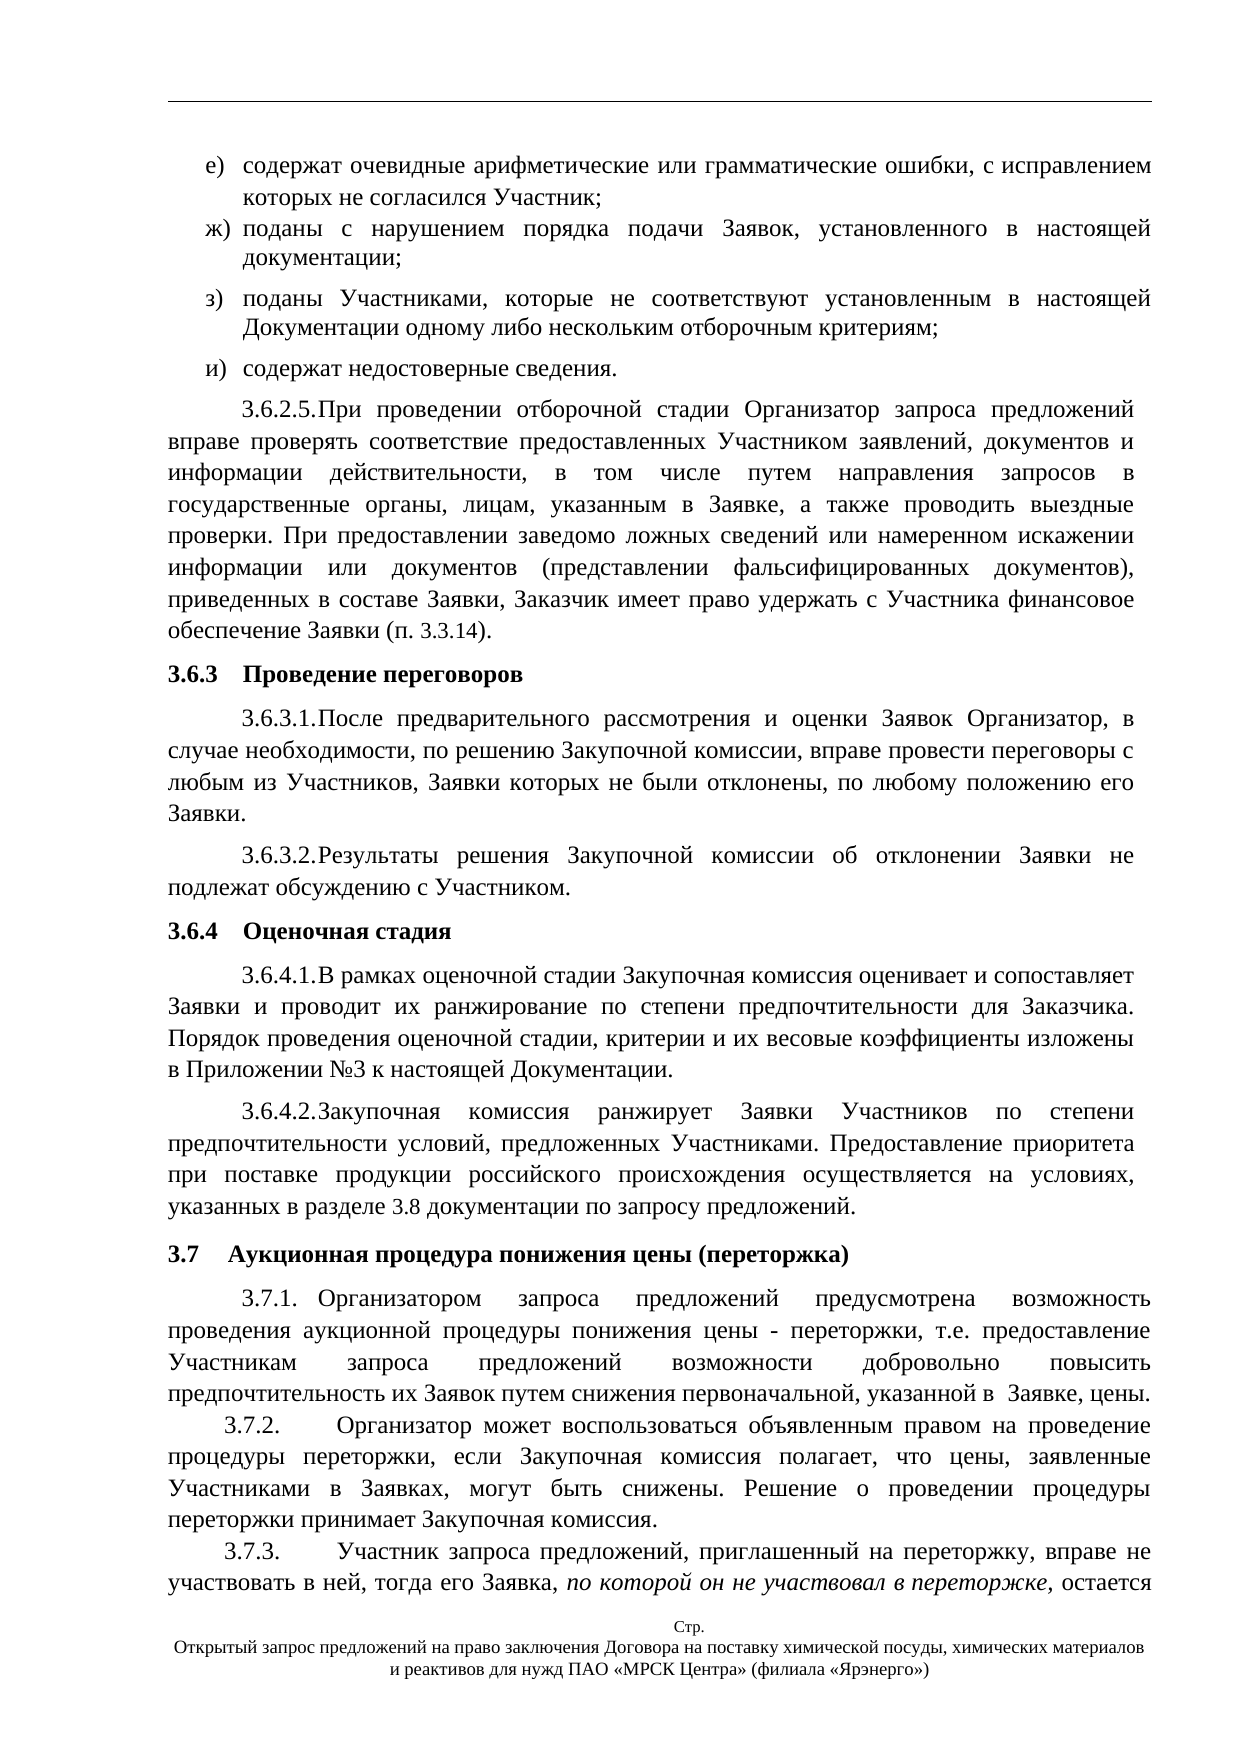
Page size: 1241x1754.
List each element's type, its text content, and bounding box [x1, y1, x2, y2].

list Организатор может воспользоваться объявленным правом на проведение процедуры переторжки, если Закупочная комиссия полагает, что цены, заявленные Участниками в Заявках, могут быть снижены. Решение о проведении процедуры переторжки принимает Закупочная комиссия. [168, 1410, 1152, 1533]
list поданы Участниками, которые не соответствуют установленным в настоящей Документации одному либо нескольким отборочным критериям; [205, 283, 1152, 341]
list Закупочная комиссия ранжирует Заявки Участников по степени предпочтительности условий, предложенных Участниками. Предоставление приоритета при поставке продукции российского происхождения осуществляется на условиях, указанных в разделе 3.8 документации по запросу предложений. [168, 1096, 1135, 1220]
list После предварительного рассмотрения и оценки Заявок Организатор, в случае необходимости, по решению Закупочной комиссии, вправе провести переговоры с любым из Участников, Заявки которых не были отклонены, по любому положению его Заявки. [168, 703, 1135, 827]
subtitle Аукционная процедура понижения цены (переторжка) [168, 1239, 1152, 1268]
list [168, 1536, 1152, 1596]
list Результаты решения Закупочной комиссии об отклонении Заявки не подлежат обсуждению с Участником. [168, 840, 1135, 900]
list Организатором запроса предложений предусмотрена возможность проведения аукционной процедуры понижения цены - переторжки, т.е. предоставление Участникам запроса предложений возможности добровольно повысить предпочтительность их Заявок путем снижения первоначальной, указанной в Заявке, цены. [168, 1283, 1152, 1407]
list содержат недостоверные сведения. [205, 353, 1152, 382]
subtitle Проведение переговоров [168, 659, 1152, 688]
list содержат очевидные арифметические или грамматические ошибки, с исправлением которых не согласился Участник; [205, 150, 1152, 210]
list поданы с нарушением порядка подачи Заявок, установленного в настоящей документации; [205, 213, 1152, 271]
list В рамках оценочной стадии Закупочная комиссия оценивает и сопоставляет Заявки и проводит их ранжирование по степени предпочтительности для Заказчика. Порядок проведения оценочной стадии, критерии и их весовые коэффициенты изложены в Приложении №3 к настоящей Документации. [168, 960, 1135, 1083]
list При проведении отборочной стадии Организатор запроса предложений вправе проверять соответствие предоставленных Участником заявлений, документов и информации действительности, в том числе путем направления запросов в государственные органы, лицам, указанным в Заявке, а также проводить выездные проверки. При предоставлении заведомо ложных сведений или намеренном искажении информации или документов (представлении фальсифицированных документов), приведенных в составе Заявки, Заказчик имеет право удержать с Участника финансовое обеспечение Заявки (п. 3.3.14). [168, 394, 1135, 644]
subtitle Оценочная стадия [168, 916, 1152, 944]
